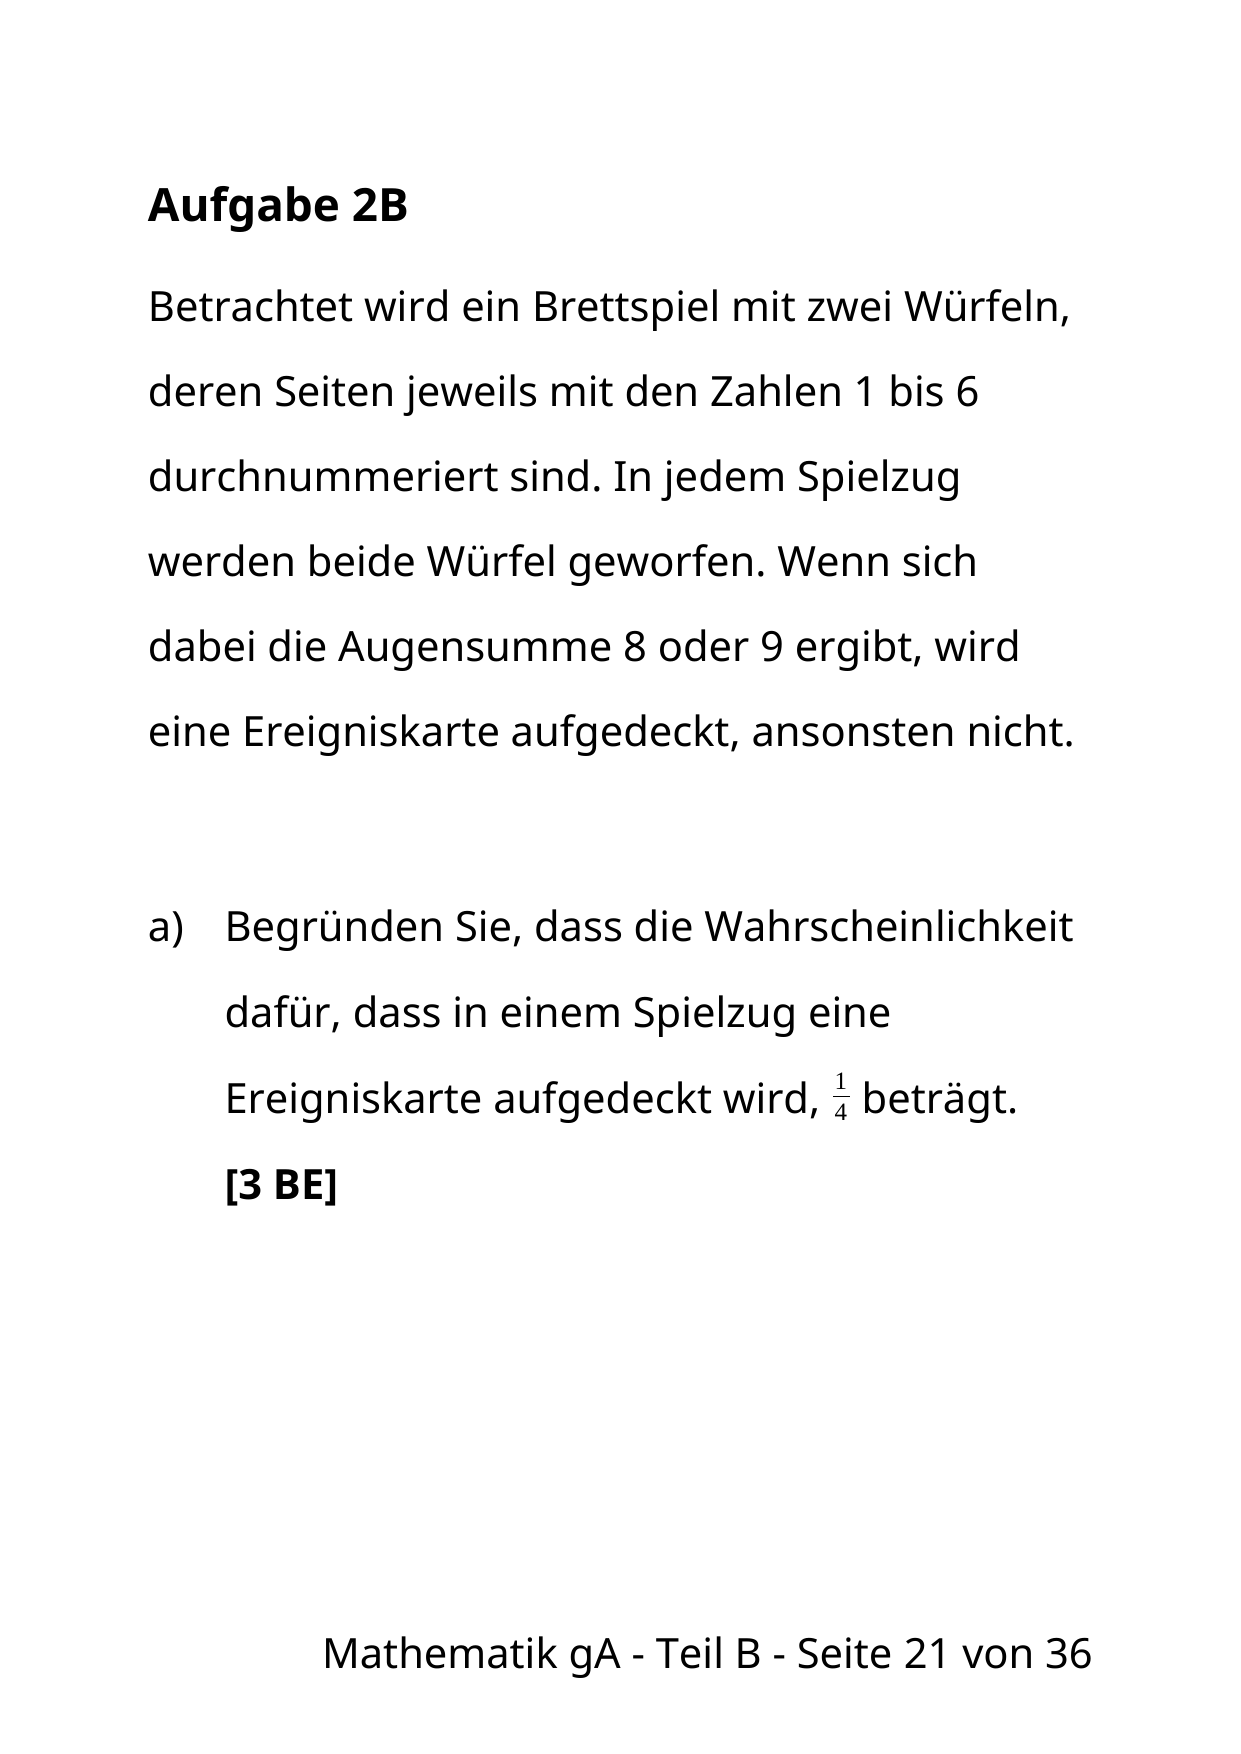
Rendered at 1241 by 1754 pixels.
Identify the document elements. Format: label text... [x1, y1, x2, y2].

list a) Begründen Sie, dass die Wahrscheinlichkeit dafür, dass in einem Spielzug eine Ereigniskarte aufgedeckt wird, beträgt. [3 BE] [148, 897, 1093, 1212]
subtitle Aufgabe 2B [148, 173, 1093, 235]
text Betrachtet wird ein Brettspiel mit zwei Würfeln, deren Seiten jeweils mit den Zahlen 1 bis 6 durchnummeriert sind. In jedem Spielzug werden beide Würfel geworfen. Wenn sich dabei die Augensumme 8 oder 9 ergibt, wird eine Ereigniskarte aufgedeckt, ansonsten nicht. [148, 277, 1093, 759]
